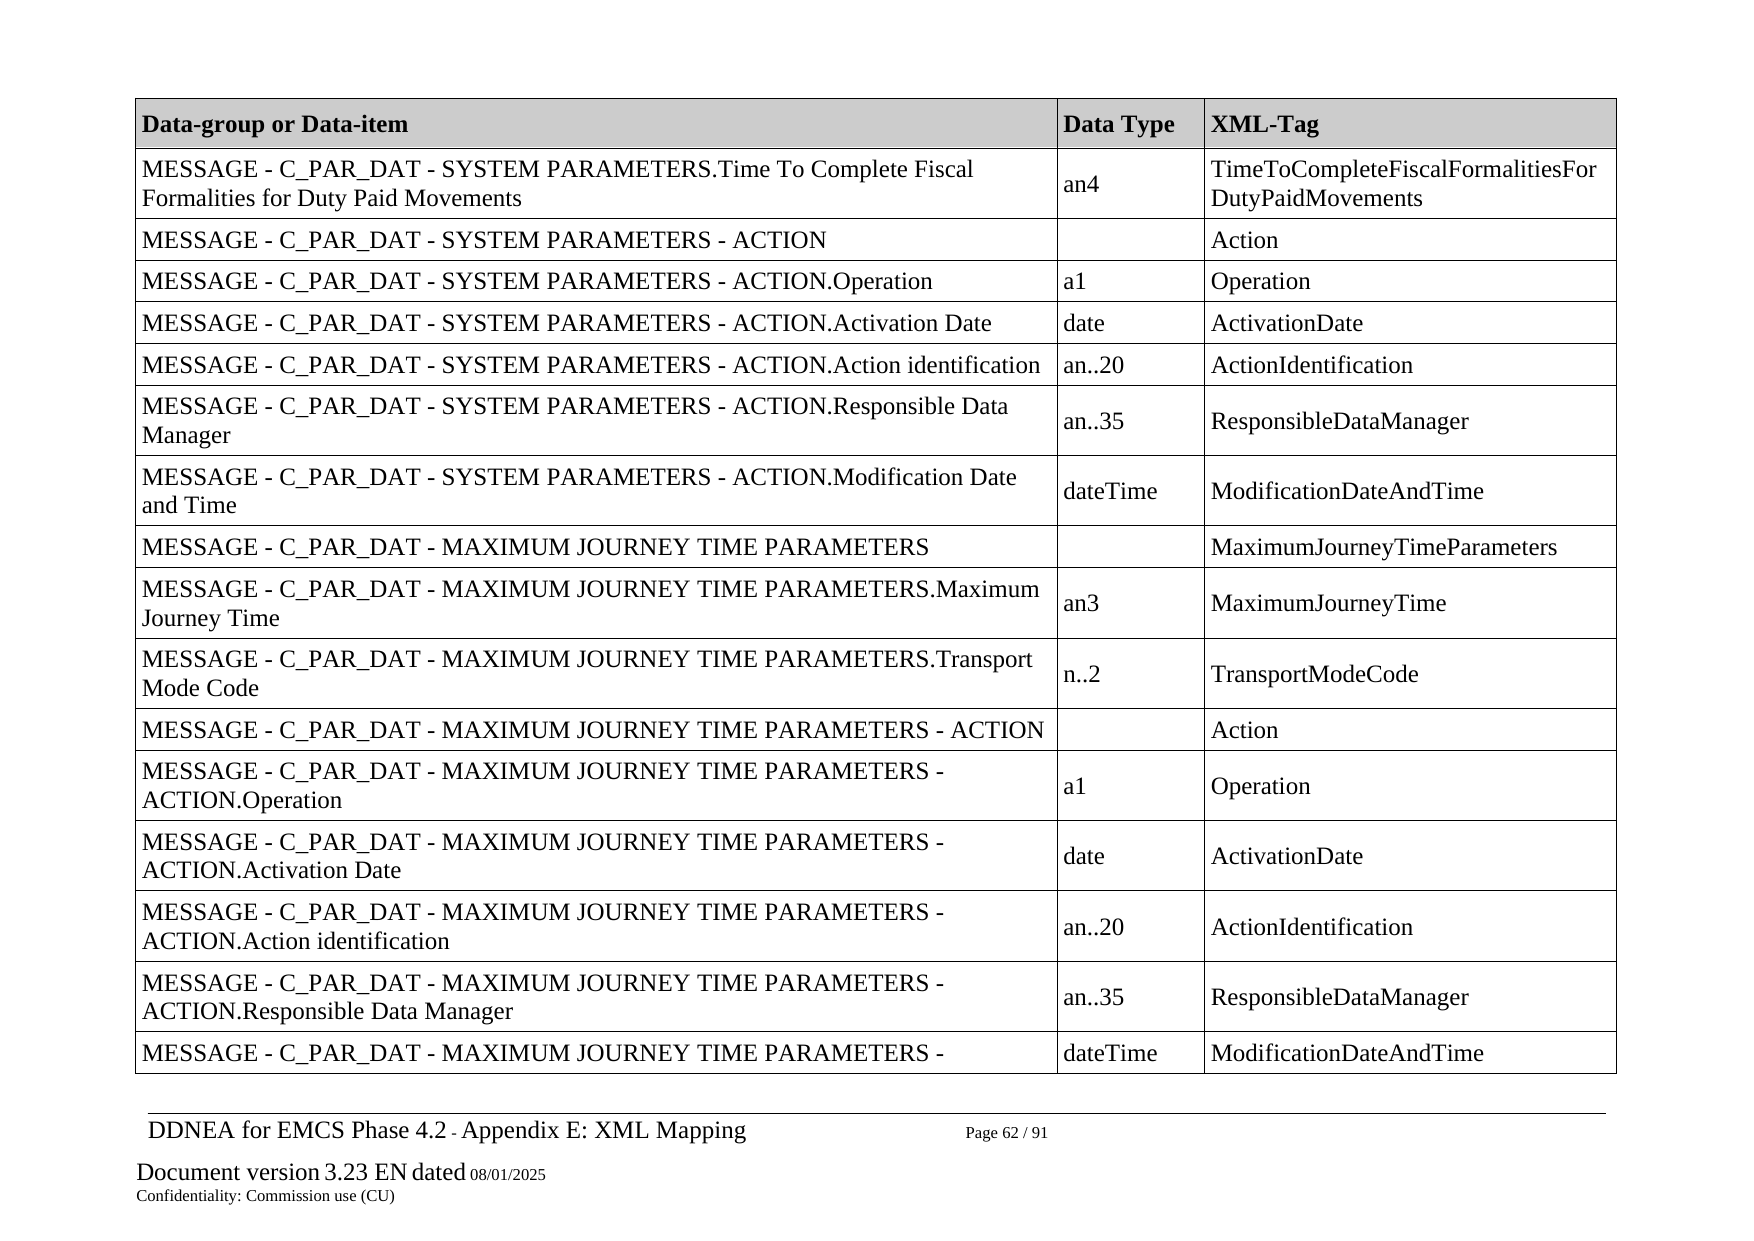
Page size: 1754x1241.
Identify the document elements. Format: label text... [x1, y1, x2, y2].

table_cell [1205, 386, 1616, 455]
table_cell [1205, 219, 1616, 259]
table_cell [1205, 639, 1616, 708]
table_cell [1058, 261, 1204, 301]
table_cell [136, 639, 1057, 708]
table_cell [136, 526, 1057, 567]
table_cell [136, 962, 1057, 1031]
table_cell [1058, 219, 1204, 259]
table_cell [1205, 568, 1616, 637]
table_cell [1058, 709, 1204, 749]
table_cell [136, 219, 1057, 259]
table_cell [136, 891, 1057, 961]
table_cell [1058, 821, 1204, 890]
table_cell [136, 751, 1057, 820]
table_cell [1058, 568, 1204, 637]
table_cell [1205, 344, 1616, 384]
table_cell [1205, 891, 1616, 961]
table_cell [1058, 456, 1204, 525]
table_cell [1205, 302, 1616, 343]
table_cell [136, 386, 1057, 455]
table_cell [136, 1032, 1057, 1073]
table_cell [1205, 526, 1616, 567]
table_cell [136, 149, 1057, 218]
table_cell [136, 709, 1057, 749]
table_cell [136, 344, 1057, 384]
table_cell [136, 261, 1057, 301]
table_header Data Type [1058, 99, 1204, 147]
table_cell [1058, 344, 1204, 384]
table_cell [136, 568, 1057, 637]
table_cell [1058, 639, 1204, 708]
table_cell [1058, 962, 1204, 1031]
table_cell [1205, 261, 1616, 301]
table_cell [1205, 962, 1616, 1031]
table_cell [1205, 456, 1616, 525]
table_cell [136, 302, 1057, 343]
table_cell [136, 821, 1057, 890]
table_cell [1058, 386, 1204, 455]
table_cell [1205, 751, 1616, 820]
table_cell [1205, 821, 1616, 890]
table_header Data-group or Data-item [136, 99, 1057, 147]
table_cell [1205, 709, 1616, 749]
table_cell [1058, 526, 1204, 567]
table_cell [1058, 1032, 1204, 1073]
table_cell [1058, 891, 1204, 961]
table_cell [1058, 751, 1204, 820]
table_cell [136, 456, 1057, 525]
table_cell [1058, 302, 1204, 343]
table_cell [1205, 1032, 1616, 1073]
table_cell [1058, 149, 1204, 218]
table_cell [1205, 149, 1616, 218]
table_header XML-Tag [1205, 99, 1616, 147]
